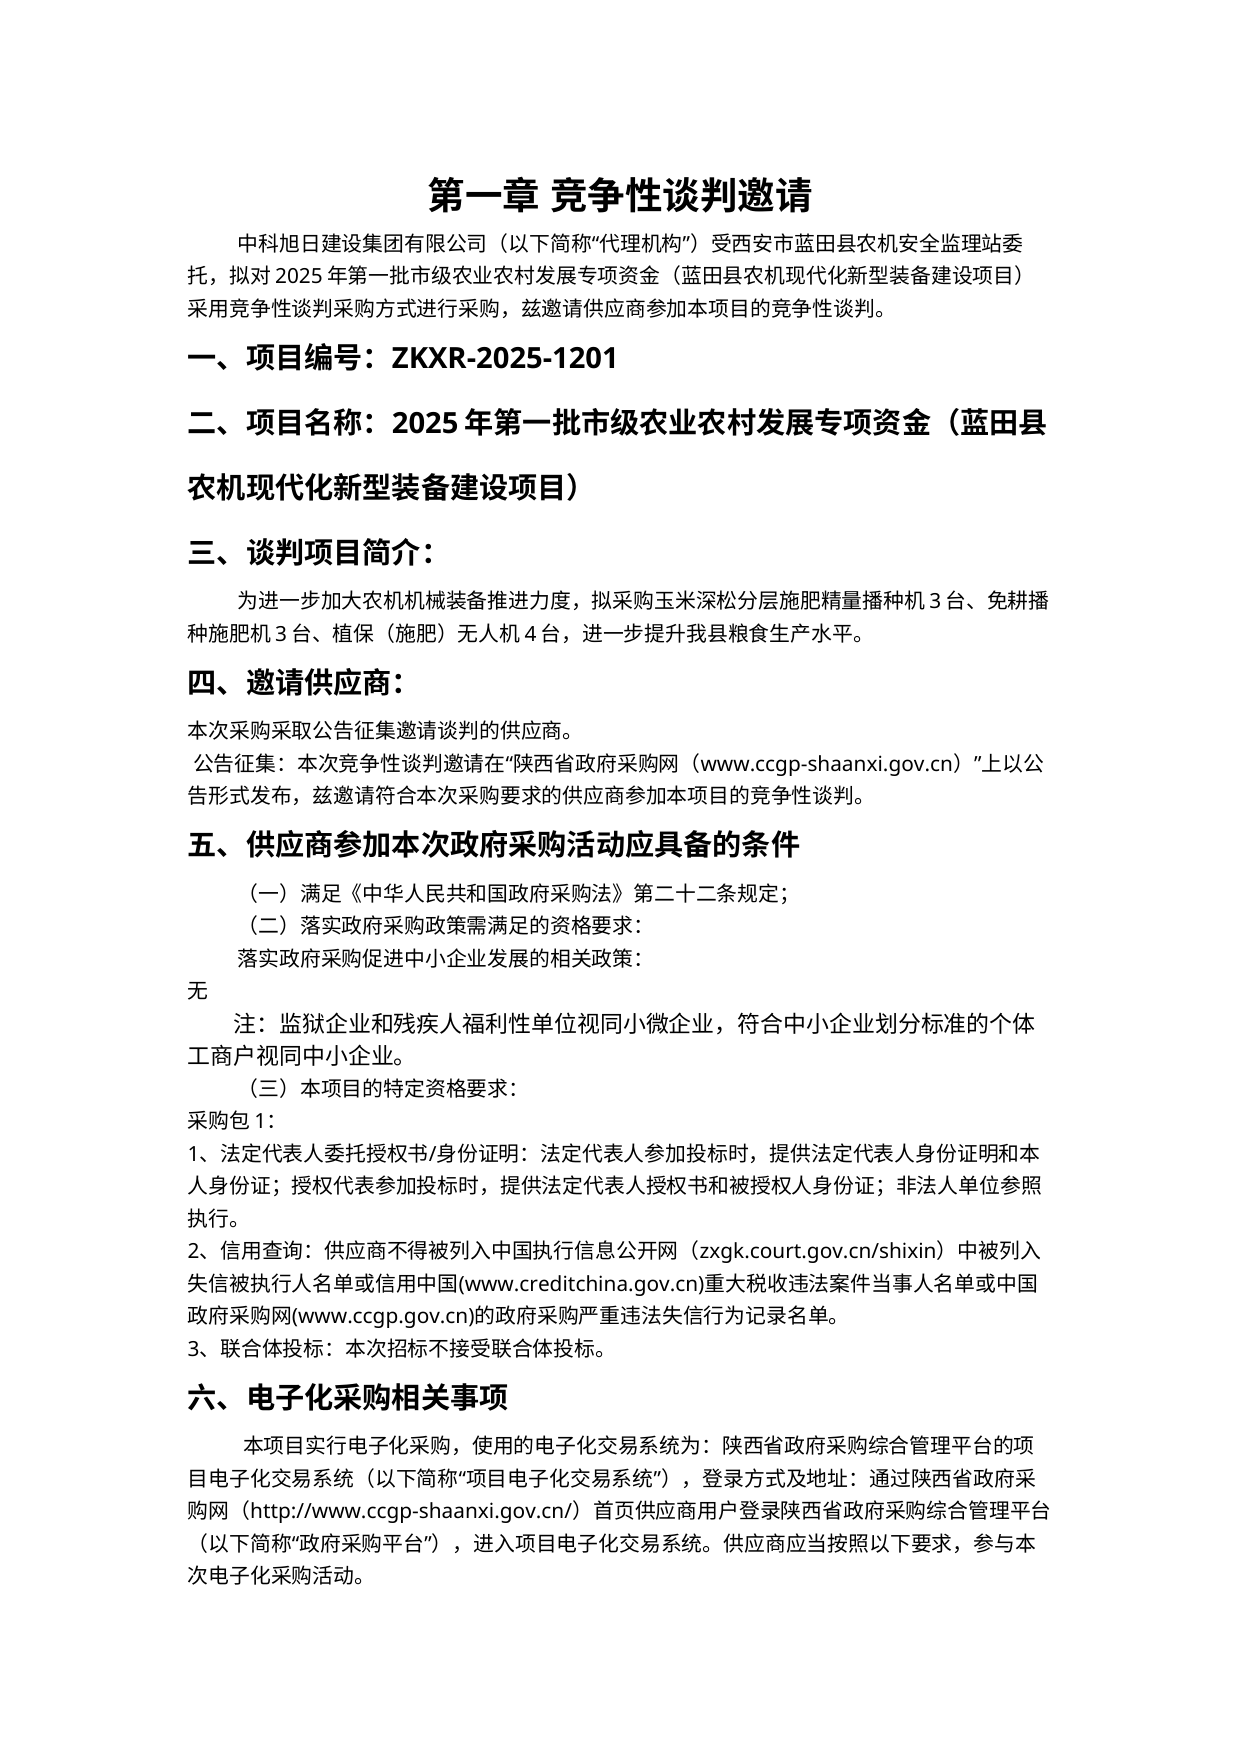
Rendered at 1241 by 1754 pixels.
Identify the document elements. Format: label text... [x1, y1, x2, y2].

text 六、电子化采购相关事项 [187, 1364, 1053, 1429]
text 二、项目名称：2025年第一批市级农业农村发展专项资金（蓝田县农机现代化新型装备建设项目） [187, 389, 1053, 519]
text 2、信用查询：供应商不得被列入中国执行信息公开网（zxgk.court.gov.cn/shixin）中被列入失信被执行人名单或信用中国(www.creditchina.gov.cn)重大税收违法案件当事人名单或中国政府采购网(www.ccgp.gov.cn)的政府采购严重违法失信行为记录名单。 [187, 1234, 1053, 1332]
text 落实政府采购促进中小企业发展的相关政策： [187, 942, 1053, 974]
text 注：监狱企业和残疾人福利性单位视同小微企业，符合中小企业划分标准的个体工商户视同中小企业。 [187, 1007, 1053, 1072]
text 3、联合体投标：本次招标不接受联合体投标。 [187, 1332, 1053, 1364]
text 采购包1： [187, 1104, 1053, 1137]
text （三）本项目的特定资格要求： [187, 1072, 1053, 1104]
text 四、邀请供应商： [187, 649, 1053, 714]
text 本项目实行电子化采购，使用的电子化交易系统为：陕西省政府采购综合管理平台的项目电子化交易系统（以下简称“项目电子化交易系统”），登录方式及地址：通过陕西省政府采购网（http://www.ccgp-shaanxi.gov.cn/）首页供应商用户登录陕西省政府采购综合管理平台（以下简称“政府采购平台”），进入项目电子化交易系统。供应商应当按照以下要求，参与本次电子化采购活动。 [187, 1429, 1053, 1592]
text 无 [187, 974, 1053, 1007]
text （二）落实政府采购政策需满足的资格要求： [187, 909, 1053, 942]
text 一、项目编号：ZKXR-2025-1201 [187, 324, 1053, 389]
text 公告征集：本次竞争性谈判邀请在“陕西省政府采购网（www.ccgp-shaanxi.gov.cn）”上以公告形式发布，兹邀请符合本次采购要求的供应商参加本项目的竞争性谈判。 [187, 747, 1053, 812]
text 为进一步加大农机机械装备推进力度，拟采购玉米深松分层施肥精量播种机3台、免耕播种施肥机3台、植保（施肥）无人机4台，进一步提升我县粮食生产水平。 [187, 584, 1053, 649]
text 三、谈判项目简介： [187, 519, 1053, 584]
text 五、供应商参加本次政府采购活动应具备的条件 [187, 812, 1053, 877]
text （一）满足《中华人民共和国政府采购法》第二十二条规定； [187, 877, 1053, 909]
text 中科旭日建设集团有限公司（以下简称“代理机构”）受西安市蓝田县农机安全监理站委托，拟对2025年第一批市级农业农村发展专项资金（蓝田县农机现代化新型装备建设项目）采用竞争性谈判采购方式进行采购，兹邀请供应商参加本项目的竞争性谈判。 [187, 227, 1053, 324]
text 第一章 竞争性谈判邀请 [187, 162, 1053, 227]
text 1、法定代表人委托授权书/身份证明：法定代表人参加投标时，提供法定代表人身份证明和本人身份证；授权代表参加投标时，提供法定代表人授权书和被授权人身份证；非法人单位参照执行。 [187, 1137, 1053, 1234]
text 本次采购采取公告征集邀请谈判的供应商。 [187, 714, 1053, 747]
